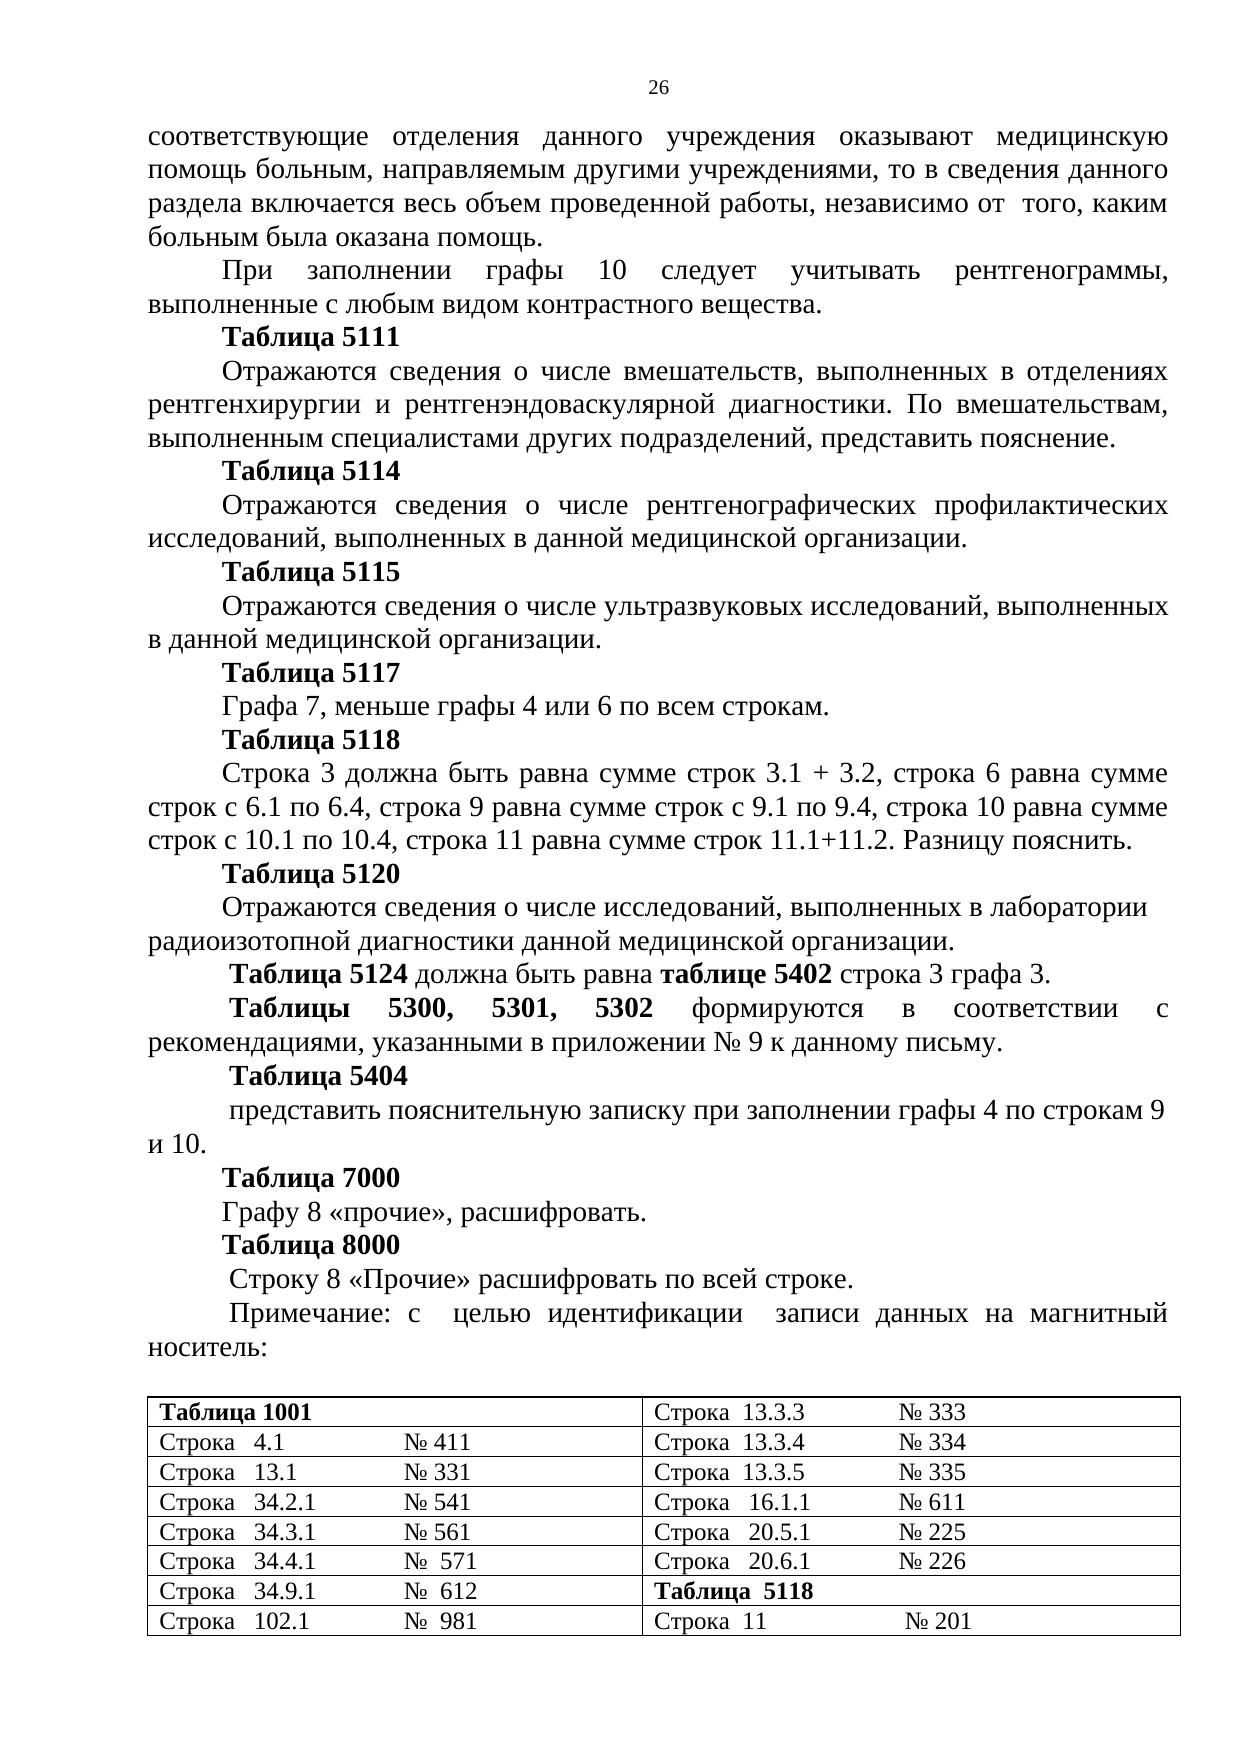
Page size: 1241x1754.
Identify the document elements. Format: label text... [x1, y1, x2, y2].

table_cell Строка 11 № 201 [643, 1606, 1180, 1635]
text представить пояснительную записку при заполнении графы 4 по строкам 9 и 10. [148, 1092, 1169, 1160]
text Таблица 5404 [148, 1058, 1169, 1092]
table_cell Таблица 5118 [643, 1576, 1180, 1605]
text Строка 3 должна быть равна сумме строк 3.1 + 3.2, строка 6 равна сумме строк с 6.1 по 6.4, строка 9 равна сумме строк с 9.1 по 9.4, строка 10 равна сумме строк с 10.1 по 10.4, строка 11 равна сумме строк 11.1+11.2. Разницу пояснить. [148, 755, 1169, 856]
text Таблицы 5300, 5301, 5302 формируются в соответствии с рекомендациями, указанными в приложении № 9 к данному письму. [148, 991, 1169, 1058]
text Таблица 5124 должна быть равна таблице 5402 строка 3 графа 3. [148, 957, 1169, 991]
text Отражаются сведения о числе ультразвуковых исследований, выполненных в данной медицинской организации. [148, 588, 1169, 655]
text Отражаются сведения о числе рентгенографических профилактических исследований, выполненных в данной медицинской организации. [148, 487, 1169, 554]
text При заполнении графы 10 следует учитывать рентгенограммы, выполненные с любым видом контрастного вещества. [148, 252, 1169, 319]
table_cell Строка 13.3.5 № 335 [643, 1457, 1180, 1486]
text Таблица 8000 [148, 1227, 1169, 1261]
table_cell Строка 20.5.1 № 225 [643, 1517, 1180, 1545]
text Таблица 5118 [148, 722, 1169, 755]
text Таблица 5120 [148, 856, 1169, 889]
text Строку 8 «Прочие» расшифровать по всей строке. [148, 1261, 1169, 1295]
table_cell Строка 34.2.1 № 541 [148, 1487, 642, 1516]
text Графа 7, меньше графы 4 или 6 по всем строкам. [148, 688, 1169, 722]
table_cell Строка 34.3.1 № 561 [148, 1517, 642, 1545]
table_cell Строка 4.1 № 411 [148, 1427, 642, 1456]
text Таблица 5115 [148, 554, 1169, 588]
table_cell Строка 16.1.1 № 611 [643, 1487, 1180, 1516]
text Отражаются сведения о числе вмешательств, выполненных в отделениях рентгенхирургии и рентгенэндоваскулярной диагностики. По вмешательствам, выполненным специалистами других подразделений, представить пояснение. [148, 353, 1169, 453]
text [148, 118, 1169, 252]
text Таблица 5111 [148, 319, 1169, 353]
table_cell Строка 13.3.4 № 334 [643, 1427, 1180, 1456]
text Таблица 5117 [148, 655, 1169, 688]
table_cell Строка 13.1 № 331 [148, 1457, 642, 1486]
text Таблица 5114 [148, 453, 1169, 487]
text Таблица 7000 [148, 1160, 1169, 1194]
text Примечание: с целью идентификации записи данных на магнитный носитель: [148, 1295, 1169, 1363]
text Отражаются сведения о числе исследований, выполненных в лаборатории радиоизотопной диагностики данной медицинской организации. [148, 889, 1169, 957]
table_cell Строка 34.4.1 № 571 [148, 1546, 642, 1575]
table_header Строка 13.3.3 № 333 [643, 1398, 1180, 1426]
table_cell Строка 102.1 № 981 [148, 1606, 642, 1635]
text Графу 8 «прочие», расшифровать. [148, 1194, 1169, 1227]
table_header Таблица 1001 [148, 1398, 642, 1426]
table_cell Строка 34.9.1 № 612 [148, 1576, 642, 1605]
table_cell Строка 20.6.1 № 226 [643, 1546, 1180, 1575]
